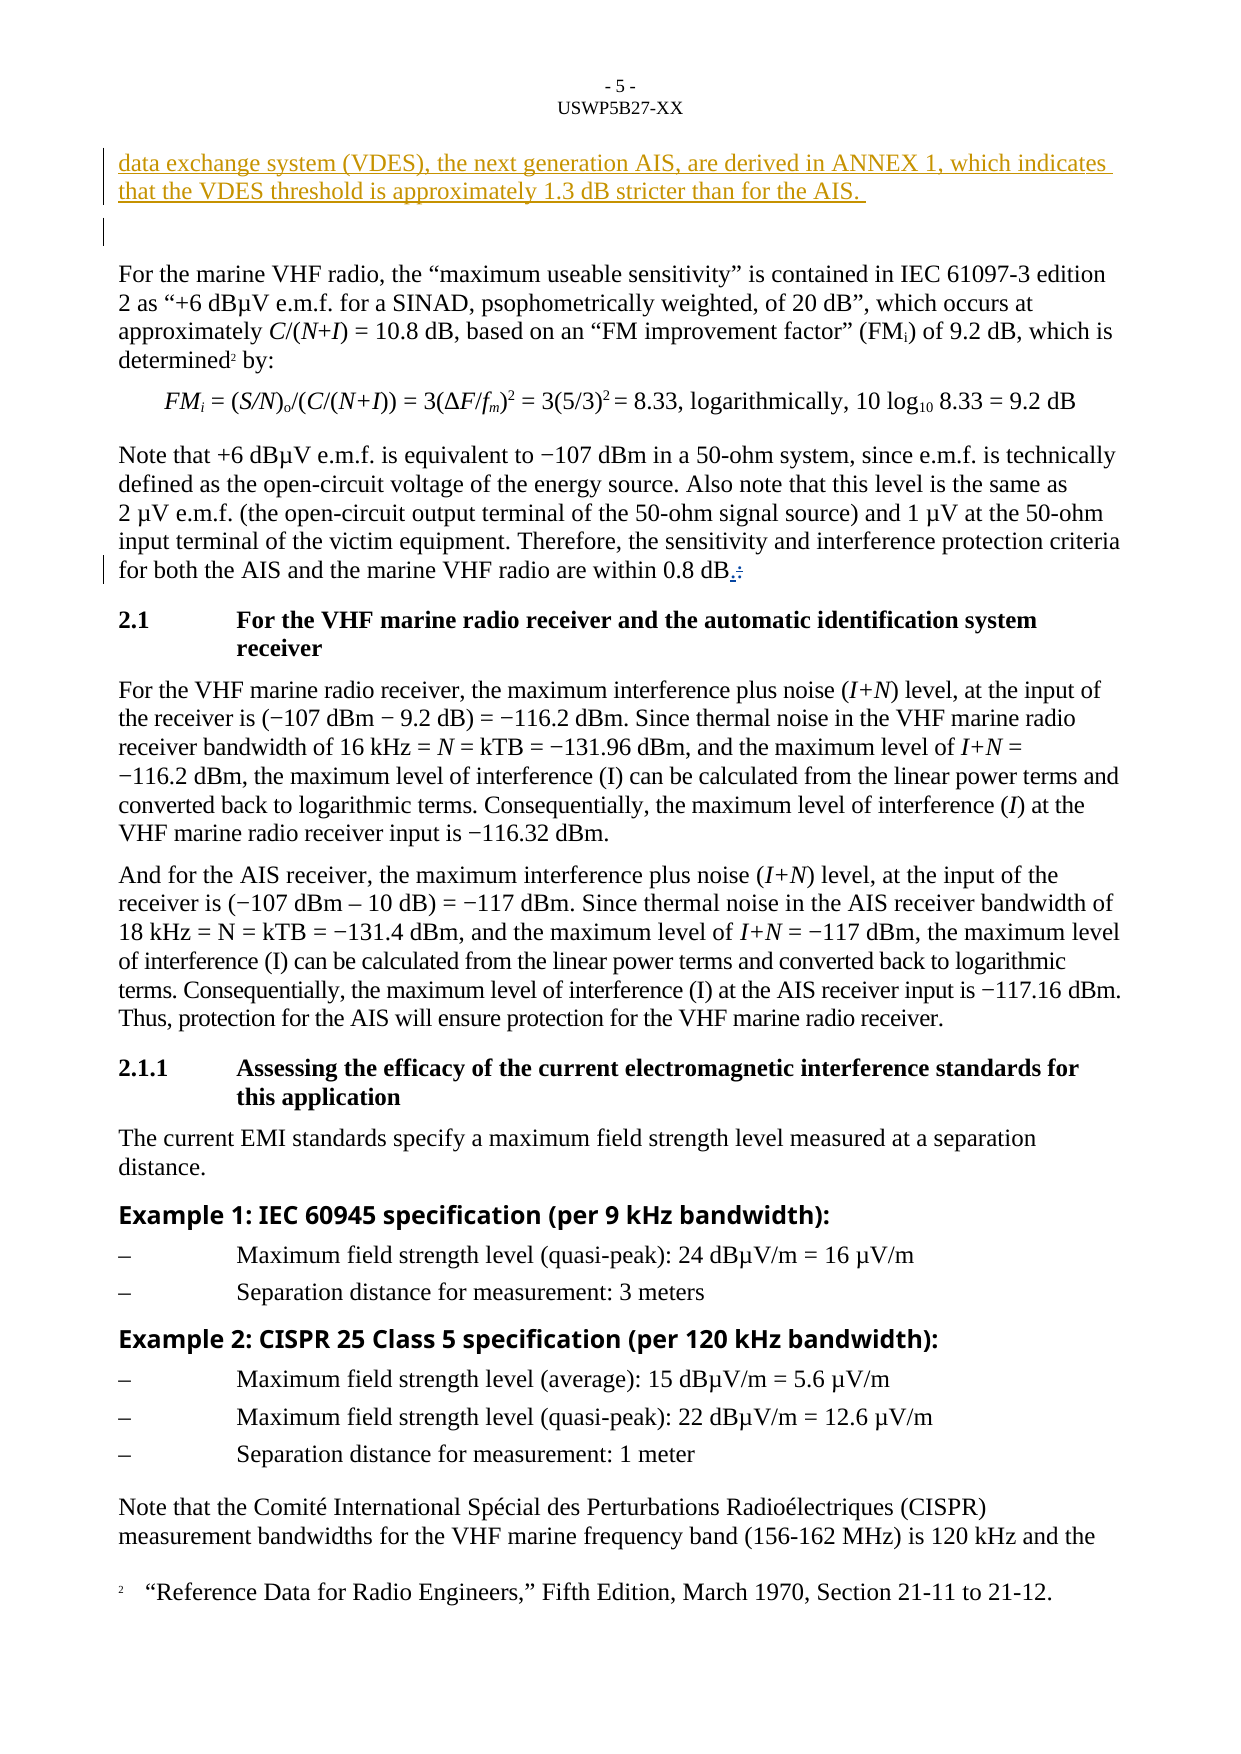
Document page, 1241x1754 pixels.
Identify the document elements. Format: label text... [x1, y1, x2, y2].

text And for the AIS receiver, the maximum interference plus noise (I+N) level, at the input of the receiver is (−107 dBm – 10 dB) = −117 dBm. Since thermal noise in the AIS receiver bandwidth of 18 kHz = N = kTB = −131.4 dBm, and the maximum level of I+N = −117 dBm, the maximum level of interference (I) can be calculated from the linear power terms and converted back to logarithmic terms. Consequentially, the maximum level of interference (I) at the AIS receiver input is −117.16 dBm. Thus, protection for the AIS will ensure protection for the VHF marine radio receiver. [118, 860, 1122, 1032]
text – Separation distance for measurement: 1 meter [118, 1439, 1122, 1467]
text FMi = (S/N)o/(C/(N+I)) = 3(∆F/fm)2 = 3(5/3)2 = 8.33, logarithmically, 10 log10 8.33 = 9.2 dB [118, 386, 1122, 415]
subtitle Example 2: CISPR 25 Class 5 specification (per 120 kHz bandwidth): [118, 1322, 1122, 1356]
text – Maximum field strength level (quasi-peak): 22 dBµV/m = 12.6 µV/m [118, 1402, 1122, 1430]
subtitle 2.1 For the VHF marine radio receiver and the automatic identification system receiver [118, 605, 1122, 662]
text – Maximum field strength level (average): 15 dBµV/m = 5.6 µV/m [118, 1364, 1122, 1393]
subtitle 2.1.1 Assessing the efficacy of the current electromagnetic interference standards for this application [118, 1053, 1122, 1111]
text – Maximum field strength level (quasi-peak): 24 dBµV/m = 16 µV/m [118, 1240, 1122, 1268]
text Note that +6 dBµV e.m.f. is equivalent to −107 dBm in a 50-ohm system, since e.m.f. is technically defined as the open-circuit voltage of the energy source. Also note that this level is the same as 2 µV e.m.f. (the open-circuit output terminal of the 50-ohm signal source) and 1 µV at the 50-ohm input terminal of the victim equipment. Therefore, the sensitivity and interference protection criteria for both the AIS and the marine VHF radio are within 0.8 dB [118, 440, 1122, 584]
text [118, 148, 1122, 205]
subtitle Example 1: IEC 60945 specification (per 9 kHz bandwidth): [118, 1197, 1122, 1231]
text For the marine VHF radio, the “maximum useable sensitivity” is contained in IEC 61097-3 edition 2 as “+6 dBµV e.m.f. for a SINAD, psophometrically weighted, of 20 dB”, which occurs at approximately C/(N+I) = 10.8 dB, based on an “FM improvement factor” (FMi) of 9.2 dB, which is determined by: [118, 259, 1122, 374]
text For the VHF marine radio receiver, the maximum interference plus noise (I+N) level, at the input of the receiver is (−107 dBm − 9.2 dB) = −116.2 dBm. Since thermal noise in the VHF marine radio receiver bandwidth of 16 kHz = N = kTB = −131.96 dBm, and the maximum level of I+N = −116.2 dBm, the maximum level of interference (I) can be calculated from the linear power terms and converted back to logarithmic terms. Consequentially, the maximum level of interference (I) at the VHF marine radio receiver input is −116.32 dBm. [118, 675, 1122, 847]
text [118, 1492, 1122, 1550]
text The current EMI standards specify a maximum field strength level measured at a separation distance. [118, 1123, 1122, 1181]
text – Separation distance for measurement: 3 meters [118, 1277, 1122, 1306]
